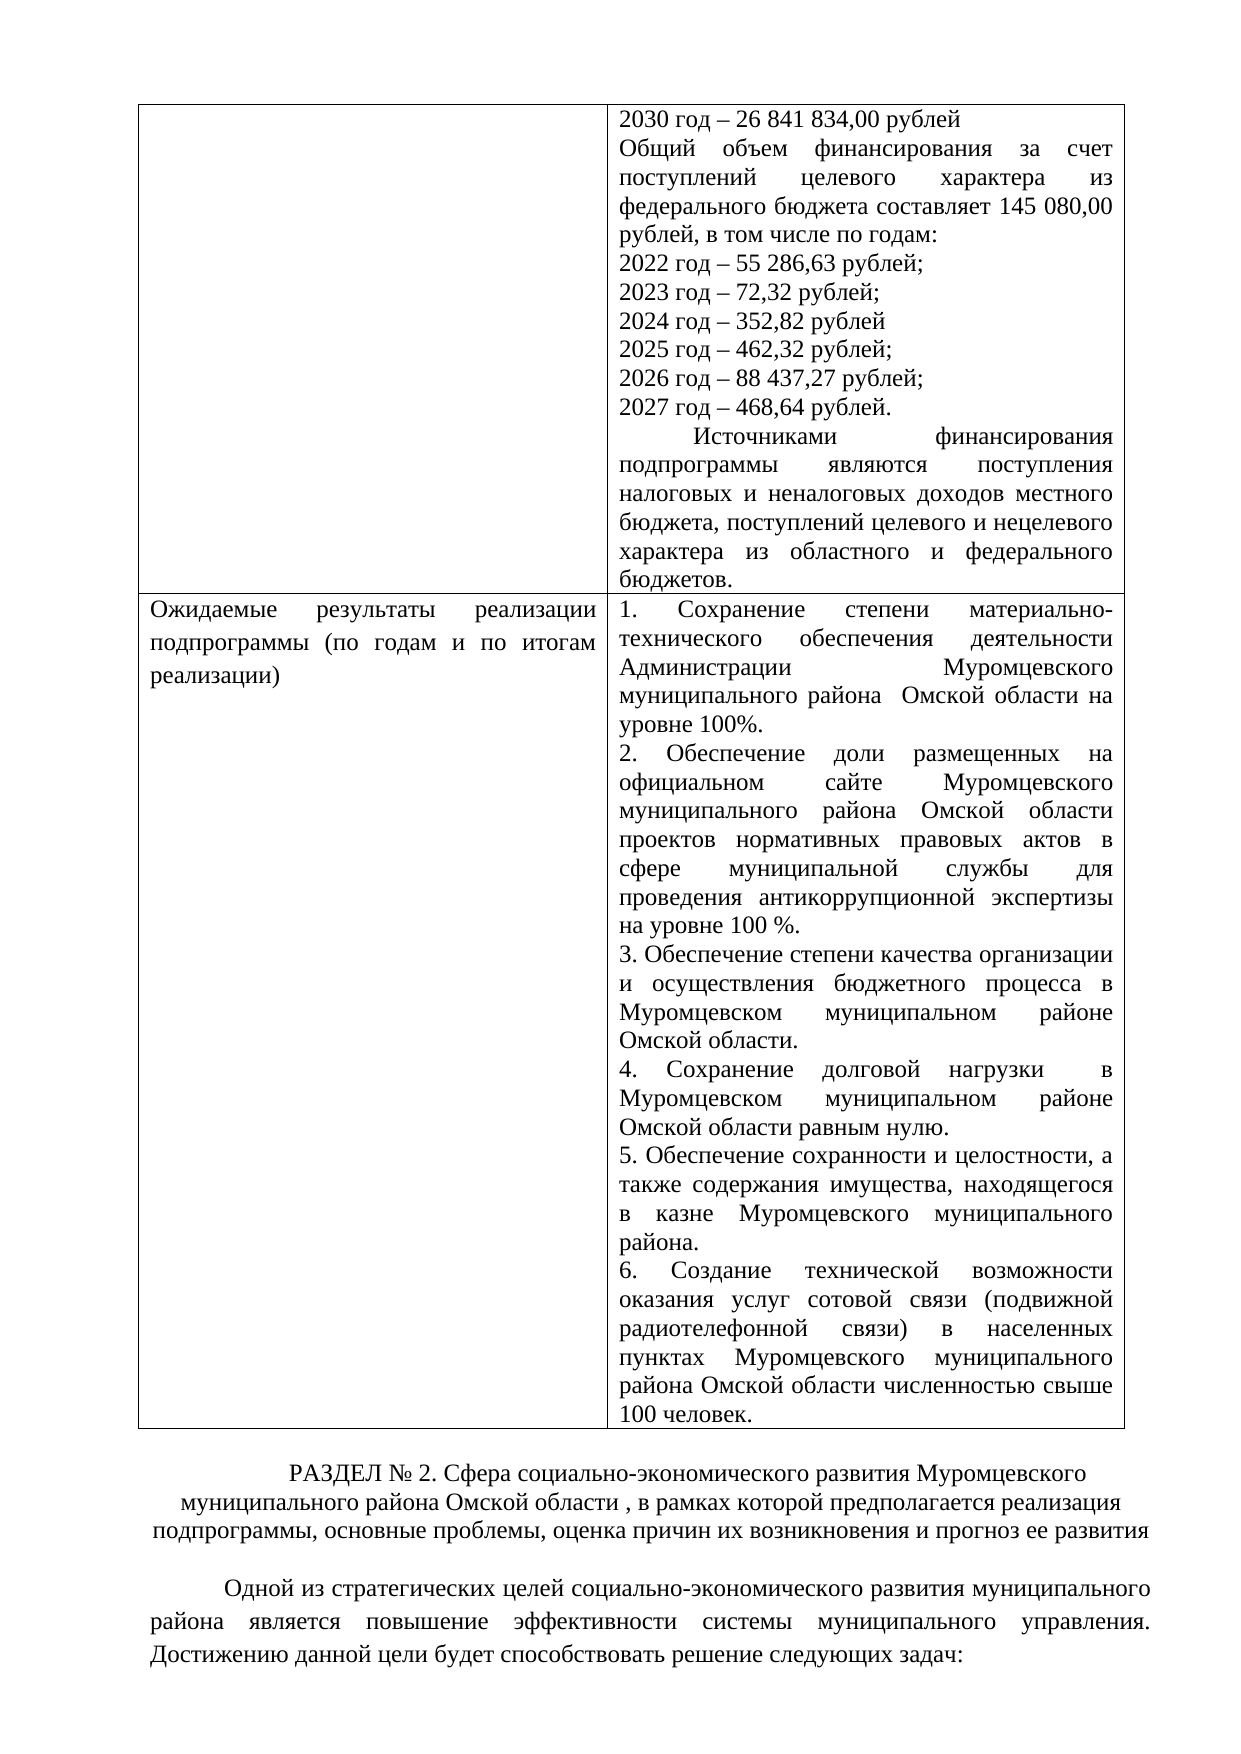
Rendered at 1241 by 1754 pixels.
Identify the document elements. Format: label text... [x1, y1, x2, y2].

text Одной из стратегических целей социально-экономического развития муниципального района является повышение эффективности системы муниципального управления. Достижению данной цели будет способствовать решение следующих задач: [150, 1573, 1152, 1668]
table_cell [608, 105, 1124, 593]
table_cell Ожидаемые результаты реализации подпрограммы (по годам и по итогам реализации) [139, 594, 607, 1428]
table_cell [139, 105, 607, 593]
text РАЗДЕЛ № 2. Сфера социально-экономического развития Муромцевского муниципального района Омской области , в рамках которой предполагается реализация подпрограммы, основные проблемы, оценка причин их возникновения и прогноз ее развития [150, 1458, 1152, 1544]
table_cell 1. Сохранение степени материально-технического обеспечения деятельности Администрации Муромцевского муниципального района Омской области на уровне 100%. 2. Обеспечение доли размещенных на официальном сайте Муромцевского муниципального района Омской области проектов нормативных правовых актов в сфере муниципальной службы для проведения антикоррупционной экспертизы на уровне 100 %. 3. Обеспечение степени качества организации и осуществления бюджетного процесса в Муромцевском муниципальном районе Омской области. 4. Сохранение долговой нагрузки в Муромцевском муниципальном районе Омской области равным нулю. 5. Обеспечение сохранности и целостности, а также содержания имущества, находящегося в казне Муромцевского муниципального района. 6. Создание технической возможности оказания услуг сотовой связи (подвижной радиотелефонной связи) в населенных пунктах Муромцевского муниципального района Омской области численностью свыше 100 человек. [608, 594, 1124, 1428]
